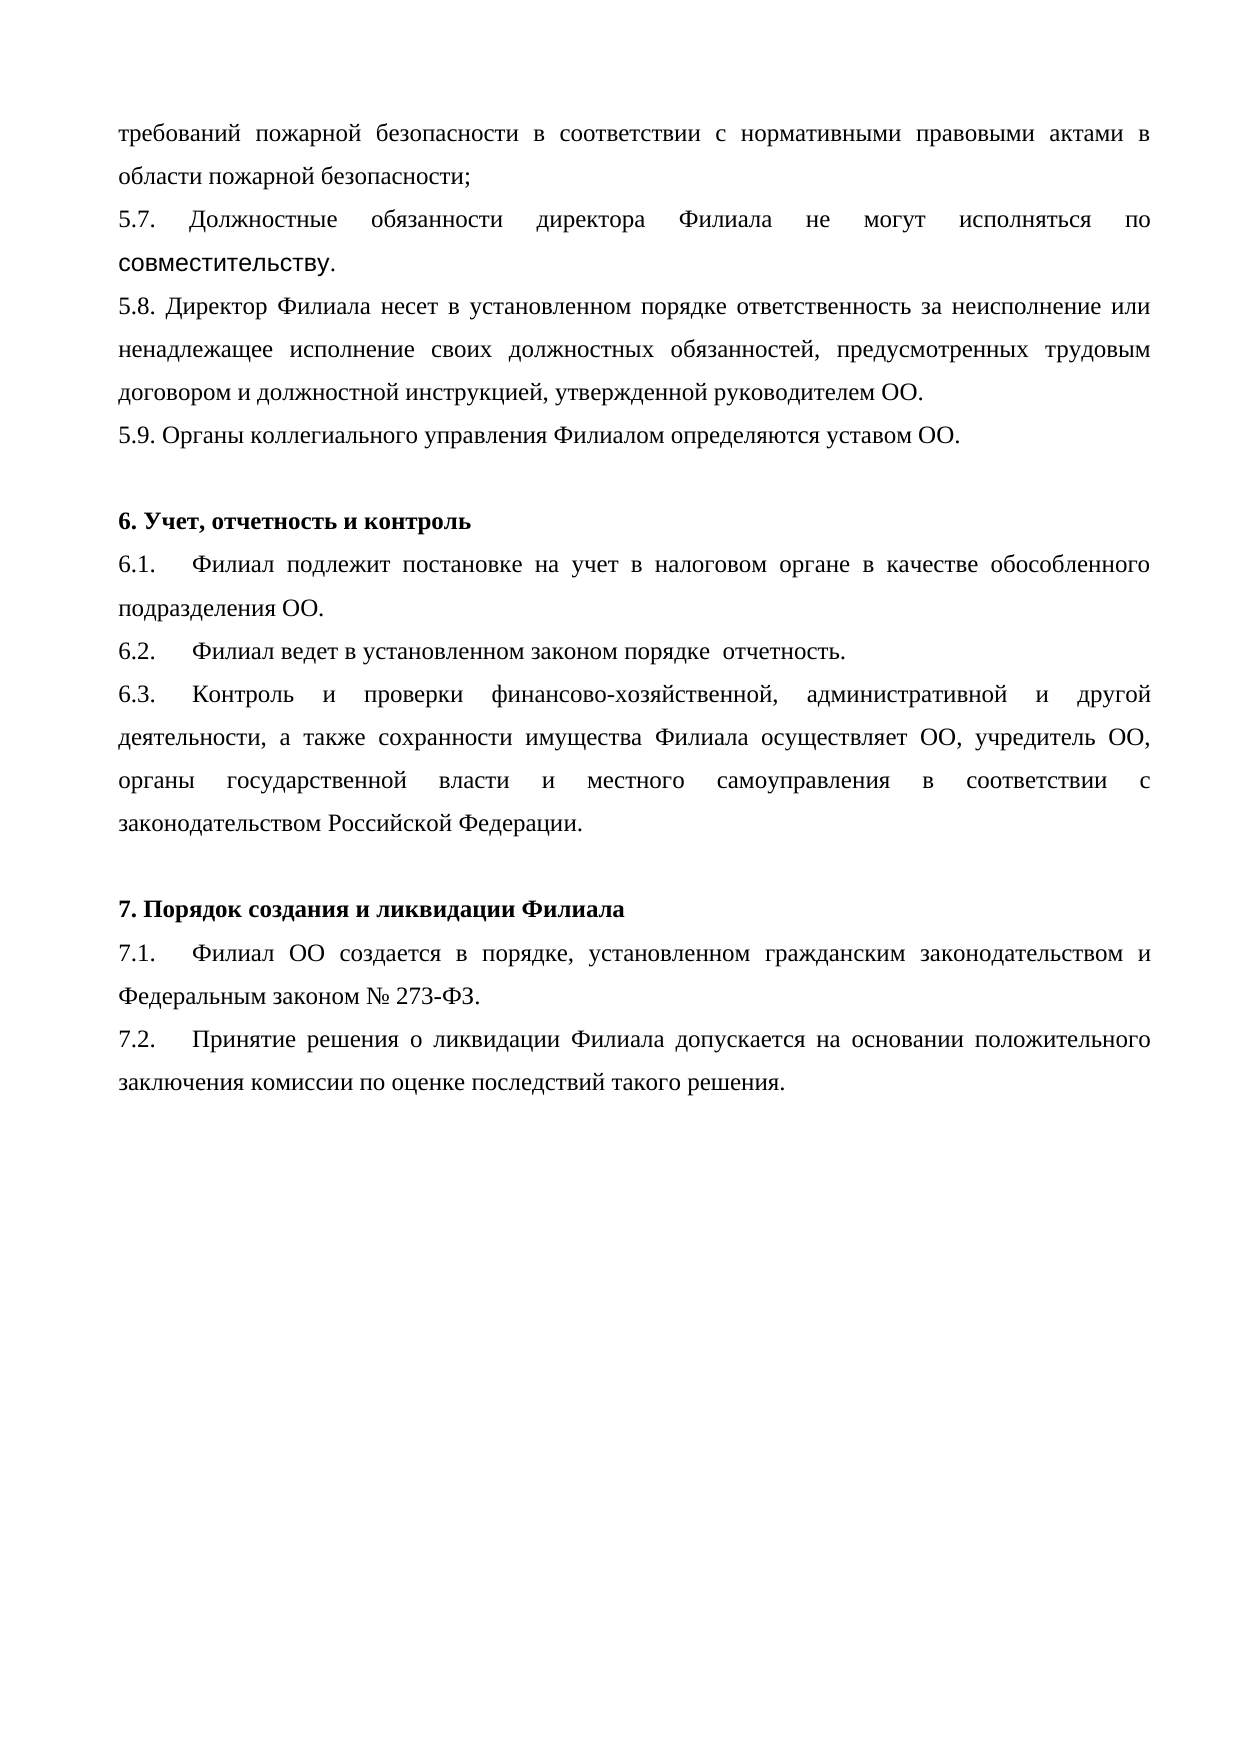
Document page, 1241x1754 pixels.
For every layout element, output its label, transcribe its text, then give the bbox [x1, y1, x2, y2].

text 6.3. Контроль и проверки финансово-хозяйственной, административной и другой деятельности, а также сохранности имущества Филиала осуществляет ОО, учредитель ОО, органы государственной власти и местного самоуправления в соответствии с законодательством Российской Федерации. [118, 679, 1152, 837]
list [118, 118, 1152, 190]
text 5.7. Должностные обязанности директора Филиала не могут исполняться по совместительству. [118, 204, 1152, 276]
text 7. Порядок создания и ликвидации Филиала [118, 894, 1151, 923]
text 6.1. Филиал подлежит постановке на учет в налоговом органе в качестве обособленного подразделения ОО. [118, 549, 1152, 621]
list 5.8. Директор Филиала несет в установленном порядке ответственность за неисполнение или ненадлежащее исполнение своих должностных обязанностей, предусмотренных трудовым договором и должностной инструкцией, утвержденной руководителем ОО. [118, 291, 1152, 406]
text 6. Учет, отчетность и контроль [118, 506, 1152, 535]
text 7.1. Филиал ОО создается в порядке, установленном гражданским законодательством и Федеральным законом № 273-ФЗ. [118, 938, 1152, 1009]
list 7.2. Принятие решения о ликвидации Филиала допускается на основании положительного заключения комиссии по оценке последствий такого решения. [118, 1024, 1152, 1096]
text 6.2. Филиал ведет в установленном законом порядке отчетность. [118, 636, 1152, 664]
list 5.9. Органы коллегиального управления Филиалом определяются уставом ОО. [118, 420, 1152, 449]
